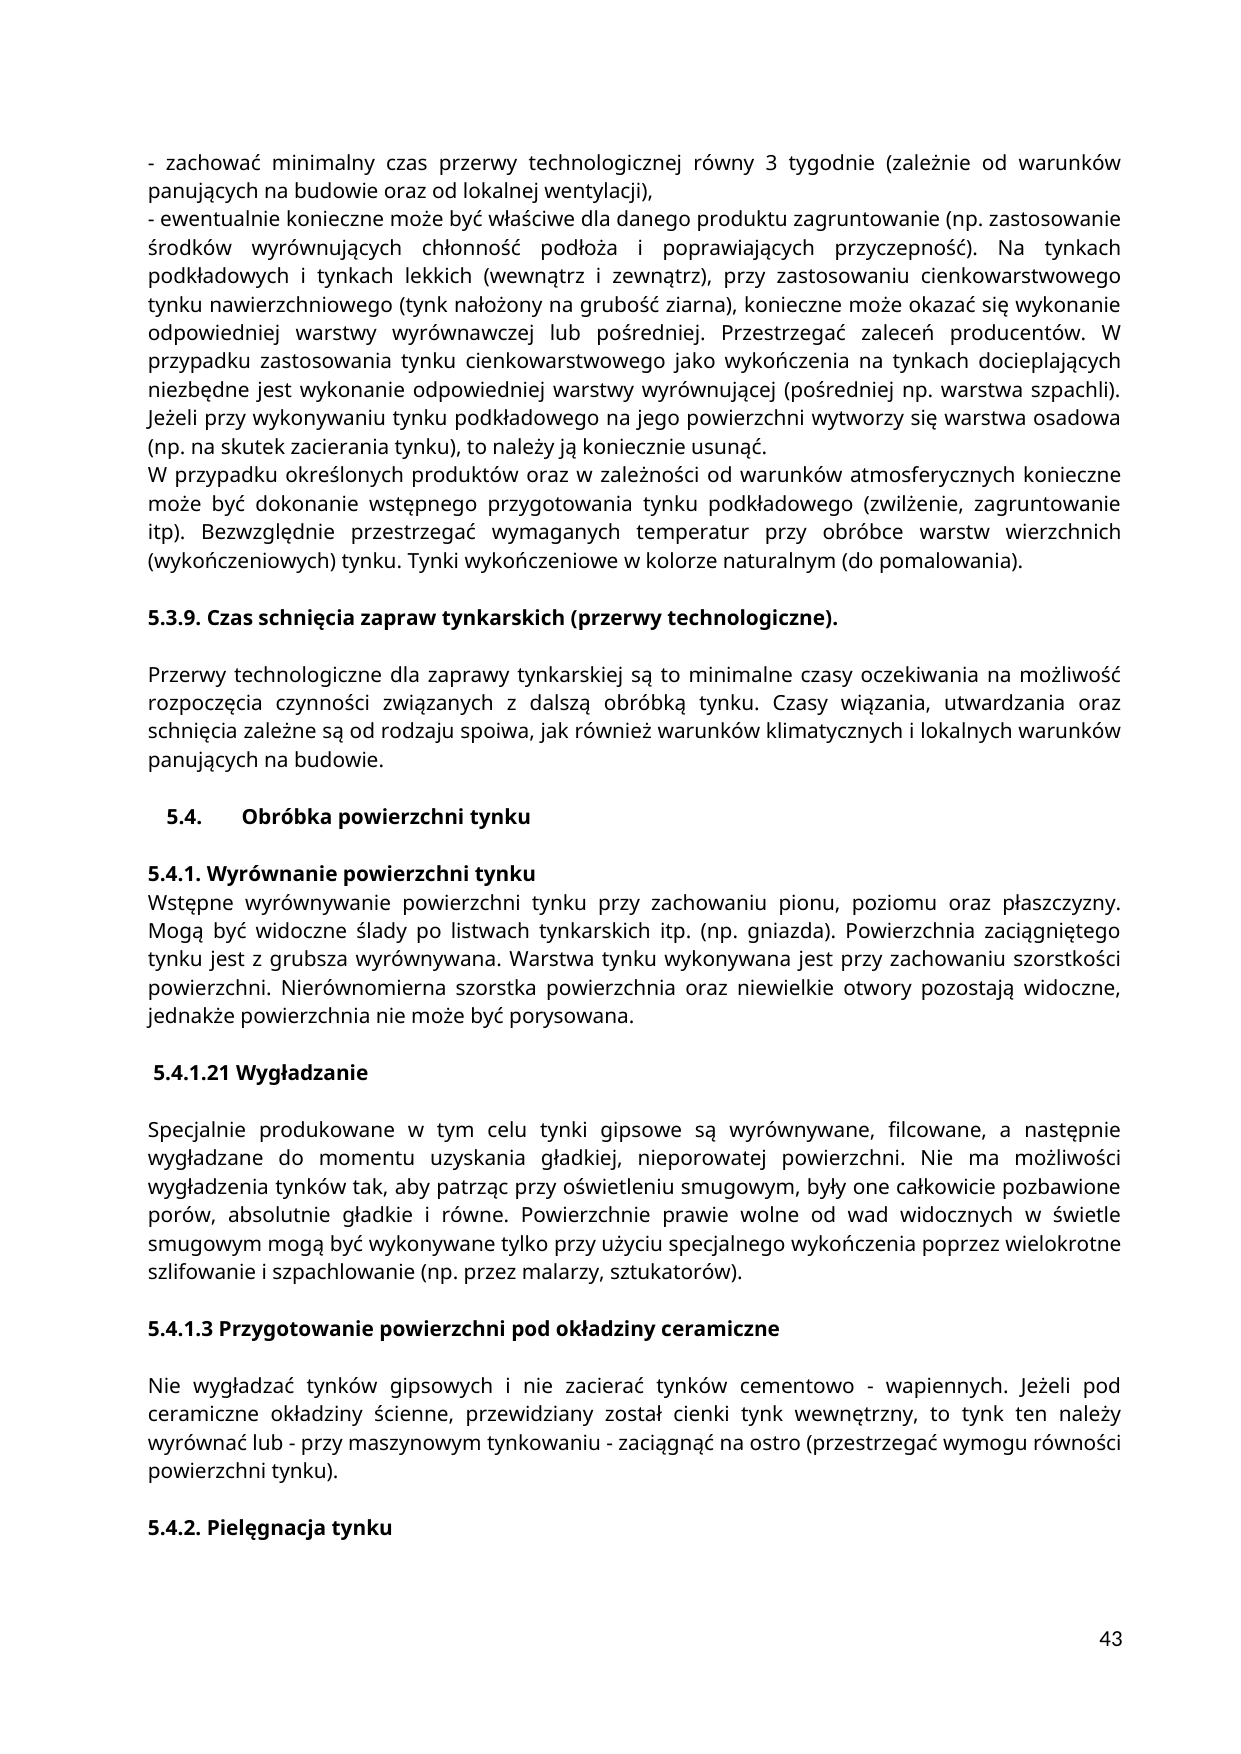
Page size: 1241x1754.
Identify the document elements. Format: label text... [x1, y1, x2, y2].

text Wstępne wyrównywanie powierzchni tynku przy zachowaniu pionu, poziomu oraz płaszczyzny. Mogą być widoczne ślady po listwach tynkarskich itp. (np. gniazda). Powierzchnia zaciągniętego tynku jest z grubsza wyrównywana. Warstwa tynku wykonywana jest przy zachowaniu szorstkości powierzchni. Nierównomierna szorstka powierzchnia oraz niewielkie otwory pozostają widoczne, jednakże powierzchnia nie może być porysowana. [148, 888, 1122, 1030]
text Specjalnie produkowane w tym celu tynki gipsowe są wyrównywane, filcowane, a następnie wygładzane do momentu uzyskania gładkiej, nieporowatej powierzchni. Nie ma możliwości wygładzenia tynków tak, aby patrząc przy oświetleniu smugowym, były one całkowicie pozbawione porów, absolutnie gładkie i równe. Powierzchnie prawie wolne od wad widocznych w świetle smugowym mogą być wykonywane tylko przy użyciu specjalnego wykończenia poprzez wielokrotne szlifowanie i szpachlowanie (np. przez malarzy, sztukatorów). [148, 1115, 1122, 1286]
text W przypadku określonych produktów oraz w zależności od warunków atmosferycznych konieczne może być dokonanie wstępnego przygotowania tynku podkładowego (zwilżenie, zagruntowanie itp). Bezwzględnie przestrzegać wymaganych temperatur przy obróbce warstw wierzchnich (wykończeniowych) tynku. Tynki wykończeniowe w kolorze naturalnym (do pomalowania). [148, 460, 1122, 574]
text Przerwy technologiczne dla zaprawy tynkarskiej są to minimalne czasy oczekiwania na możliwość rozpoczęcia czynności związanych z dalszą obróbką tynku. Czasy wiązania, utwardzania oraz schnięcia zależne są od rodzaju spoiwa, jak również warunków klimatycznych i lokalnych warunków panujących na budowie. [148, 660, 1122, 773]
text 5.3.9. Czas schnięcia zapraw tynkarskich (przerwy technologiczne). [148, 603, 1122, 631]
text 5.4.2. Pielęgnacja tynku [148, 1513, 1122, 1542]
text - ewentualnie konieczne może być właściwe dla danego produktu zagruntowanie (np. zastosowanie środków wyrównujących chłonność podłoża i poprawiających przyczepność). Na tynkach podkładowych i tynkach lekkich (wewnątrz i zewnątrz), przy zastosowaniu cienkowarstwowego tynku nawierzchniowego (tynk nałożony na grubość ziarna), konieczne może okazać się wykonanie odpowiedniej warstwy wyrównawczej lub pośredniej. Przestrzegać zaleceń producentów. W przypadku zastosowania tynku cienkowarstwowego jako wykończenia na tynkach docieplających niezbędne jest wykonanie odpowiedniej warstwy wyrównującej (pośredniej np. warstwa szpachli). Jeżeli przy wykonywaniu tynku podkładowego na jego powierzchni wytworzy się warstwa osadowa (np. na skutek zacierania tynku), to należy ją koniecznie usunąć. [148, 204, 1122, 460]
text - zachować minimalny czas przerwy technologicznej równy 3 tygodnie (zależnie od warunków panujących na budowie oraz od lokalnej wentylacji), [148, 148, 1122, 204]
text 5.4.1.3 Przygotowanie powierzchni pod okładziny ceramiczne [148, 1314, 1122, 1343]
text 5.4.1. Wyrównanie powierzchni tynku [148, 859, 1122, 888]
list Obróbka powierzchni tynku [166, 802, 1122, 831]
text Nie wygładzać tynków gipsowych i nie zacierać tynków cementowo - wapiennych. Jeżeli pod ceramiczne okładziny ścienne, przewidziany został cienki tynk wewnętrzny, to tynk ten należy wyrównać lub - przy maszynowym tynkowaniu - zaciągnąć na ostro (przestrzegać wymogu równości powierzchni tynku). [148, 1371, 1122, 1485]
text 5.4.1.21 Wygładzanie [148, 1058, 1122, 1087]
